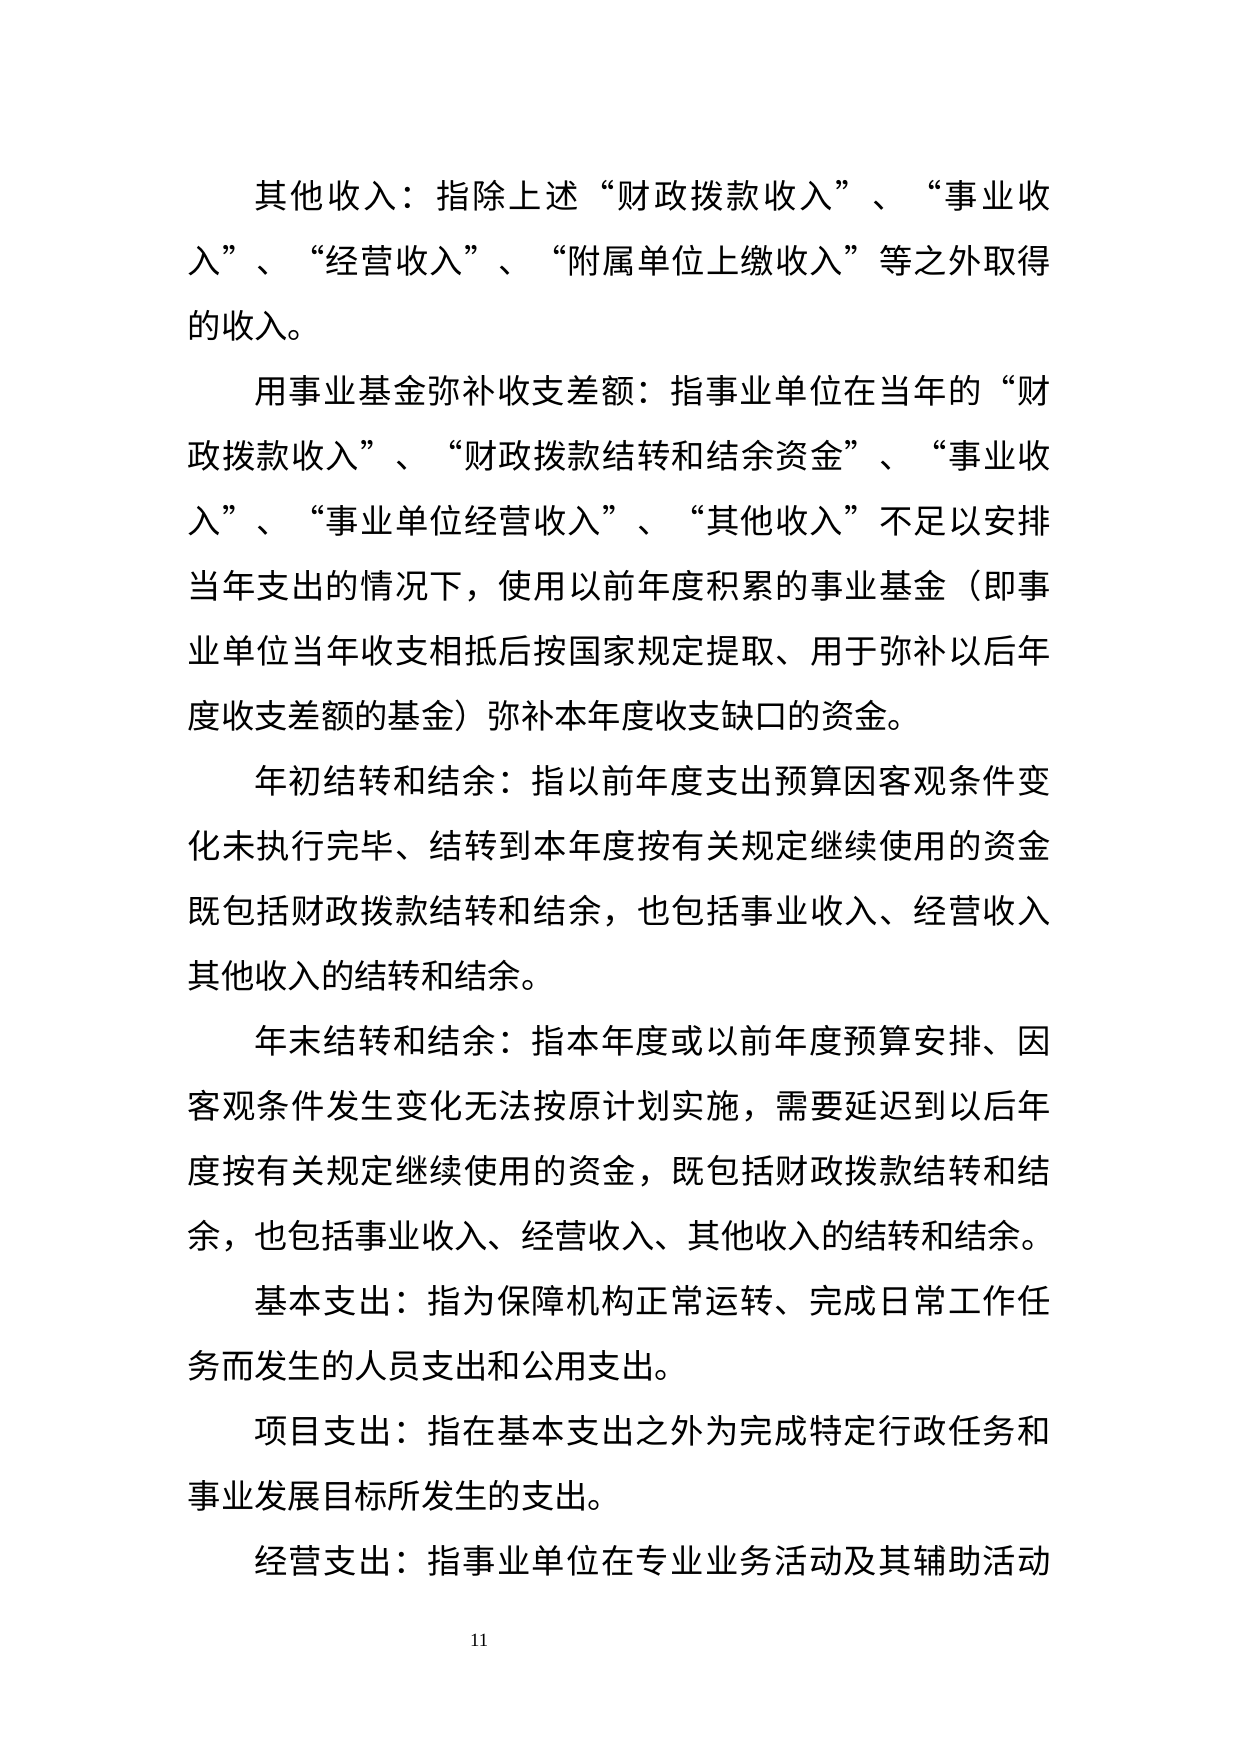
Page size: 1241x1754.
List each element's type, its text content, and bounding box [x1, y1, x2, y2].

text 用事业基金弥补收支差额：指事业单位在当年的“财政拨款收入”、“财政拨款结转和结余资金”、“事业收入”、“事业单位经营收入”、“其他收入”不足以安排当年支出的情况下，使用以前年度积累的事业基金（即事业单位当年收支相抵后按国家规定提取、用于弥补以后年度收支差额的基金）弥补本年度收支缺口的资金。 [187, 357, 1053, 747]
text 其他收入：指除上述“财政拨款收入”、“事业收入”、“经营收入”、“附属单位上缴收入”等之外取得的收入。 [187, 162, 1053, 357]
text 基本支出：指为保障机构正常运转、完成日常工作任务而发生的人员支出和公用支出。 [187, 1267, 1053, 1397]
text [187, 1527, 1053, 1592]
text 年末结转和结余：指本年度或以前年度预算安排、因客观条件发生变化无法按原计划实施，需要延迟到以后年度按有关规定继续使用的资金，既包括财政拨款结转和结余，也包括事业收入、经营收入、其他收入的结转和结余。 [187, 1007, 1053, 1267]
text 项目支出：指在基本支出之外为完成特定行政任务和事业发展目标所发生的支出。 [187, 1397, 1053, 1527]
text 年初结转和结余：指以前年度支出预算因客观条件变化未执行完毕、结转到本年度按有关规定继续使用的资金，既包括财政拨款结转和结余，也包括事业收入、经营收入、其他收入的结转和结余。 [187, 747, 1053, 1007]
